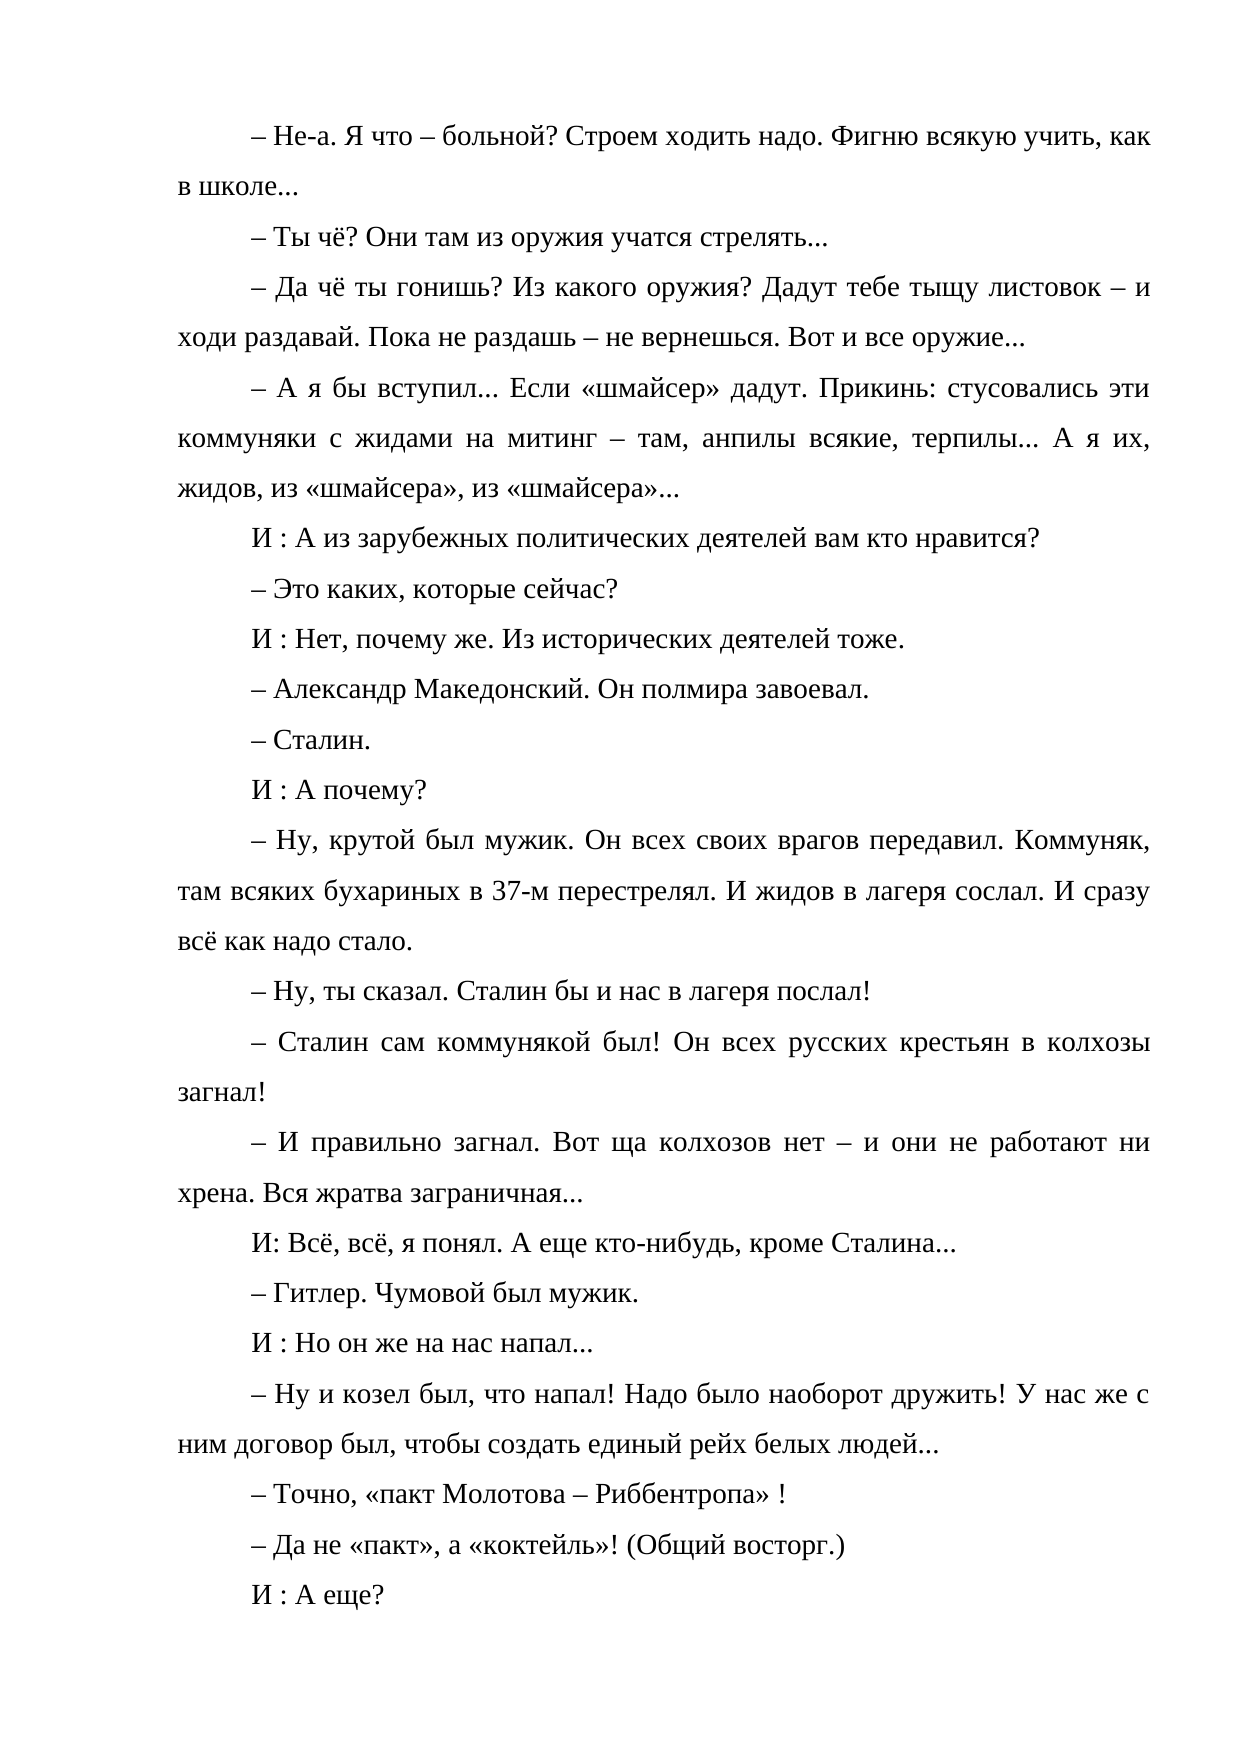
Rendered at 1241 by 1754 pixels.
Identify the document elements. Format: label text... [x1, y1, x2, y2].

text – Гитлер. Чумовой был мужик. [177, 1275, 1152, 1309]
text – Сталин. [177, 722, 1152, 755]
text И : А из зарубежных политических деятелей вам кто нравится? [177, 521, 1152, 554]
text И : Но он же на нас напал... [177, 1326, 1152, 1359]
text – Да чё ты гонишь? Из какого оружия? Дадут тебе тыщу листовок – и ходи раздавай. Пока не раздашь – не вернешься. Вот и все оружие... [177, 269, 1152, 353]
text – И правильно загнал. Вот ща колхозов нет – и они не работают ни хрена. Вся жратва заграничная... [177, 1124, 1152, 1208]
text – Ну, ты сказал. Сталин бы и нас в лагеря послал! [177, 973, 1152, 1007]
text И : Нет, почему же. Из исторических деятелей тоже. [177, 621, 1152, 655]
text – Да не «пакт», а «коктейль»! (Общий восторг.) [177, 1527, 1152, 1560]
text – Не-а. Я что – больной? Строем ходить надо. Фигню всякую учить, как в школе... [177, 118, 1152, 202]
text – Александр Македонский. Он полмира завоевал. [177, 672, 1152, 705]
text – Сталин сам коммунякой был! Он всех русских крестьян в колхозы загнал! [177, 1024, 1152, 1108]
text – Точно, «пакт Молотова – Риббентропа» ! [177, 1477, 1152, 1510]
text – Ты чё? Они там из оружия учатся стрелять... [177, 219, 1152, 252]
text – А я бы вступил... Если «шмайсер» дадут. Прикинь: стусовались эти коммуняки с жидами на митинг – там, анпилы всякие, терпилы... А я их, жидов, из «шмайсера», из «шмайсера»... [177, 370, 1152, 504]
text И : А еще? [177, 1577, 1152, 1611]
text И: Всё, всё, я понял. А еще кто-нибудь, кроме Сталина... [177, 1225, 1152, 1258]
text – Ну и козел был, что напал! Надо было наоборот дружить! У нас же с ним договор был, чтобы создать единый рейх белых людей... [177, 1376, 1152, 1460]
text И : А почему? [177, 772, 1152, 806]
text – Ну, крутой был мужик. Он всех своих врагов передавил. Коммуняк, там всяких бухариных в 37-м перестрелял. И жидов в лагеря сослал. И сразу всё как надо стало. [177, 822, 1152, 957]
text – Это каких, которые сейчас? [177, 571, 1152, 604]
